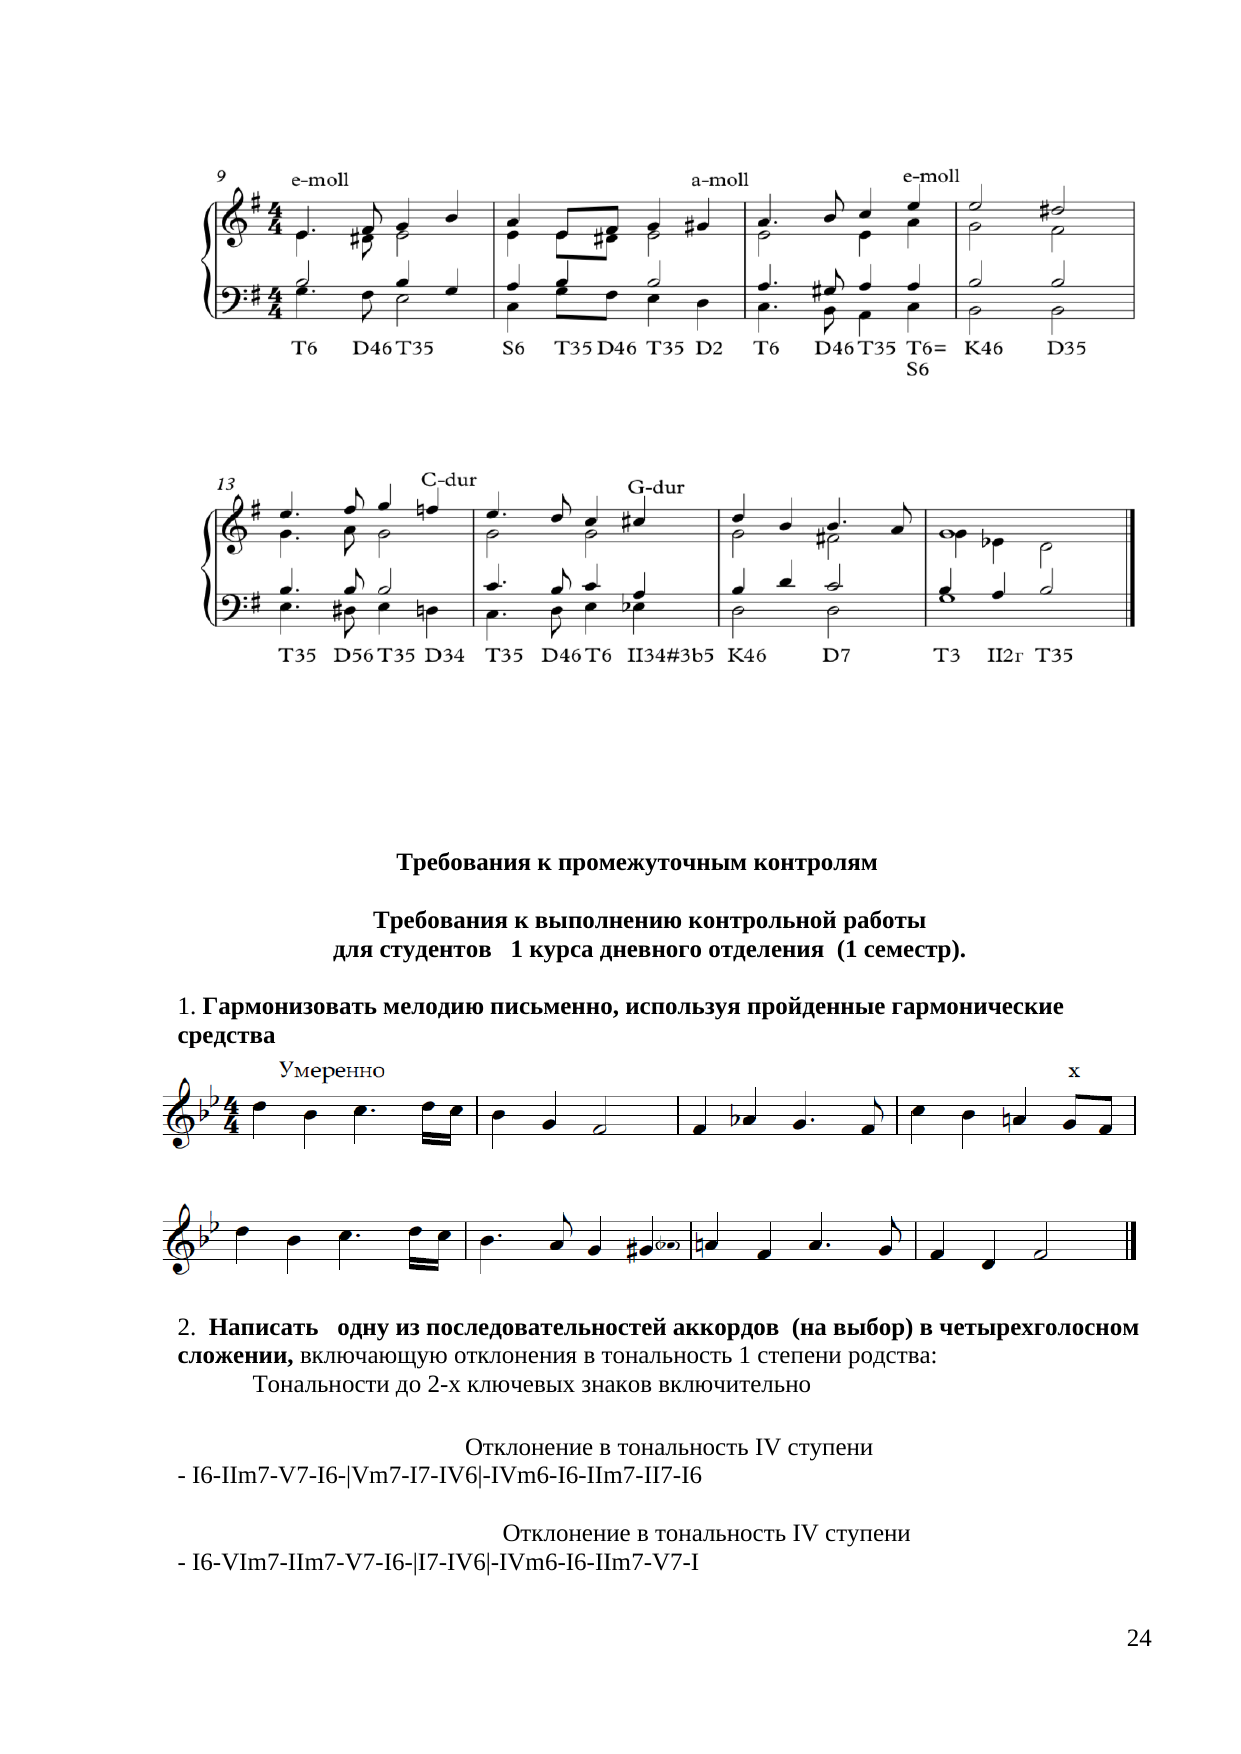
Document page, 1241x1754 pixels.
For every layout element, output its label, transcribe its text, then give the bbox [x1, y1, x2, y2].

text Отклонение в тональность IV ступени [177, 1518, 1152, 1547]
text - I6-VIm7-IIm7-V7-I6-|I7-IV6|-IVm6-I6-IIm7-V7-I [177, 1547, 1152, 1575]
text для студентов 1 курса дневного отделения (1 семестр). [148, 934, 1152, 962]
picture [177, 118, 1150, 675]
text Требования к выполнению контрольной работы [148, 905, 1152, 934]
text 1. Гармонизовать мелодию письменно, используя пройденные гармонические средства [177, 991, 1152, 1049]
text 2. Написать одну из последовательностей аккордов (на выбор) в четырехголосном сложении, включающую отклонения в тональность 1 степени родства: [177, 1312, 1152, 1369]
text Отклонение в тональность IV ступени [177, 1432, 1152, 1460]
text - I6-IIm7-V7-I6-|Vm7-I7-IV6|-IVm6-I6-IIm7-II7-I6 [177, 1460, 1152, 1489]
text Требования к промежуточным контролям [177, 847, 1152, 876]
text Тональности до 2-х ключевых знаков включительно [177, 1369, 1152, 1398]
